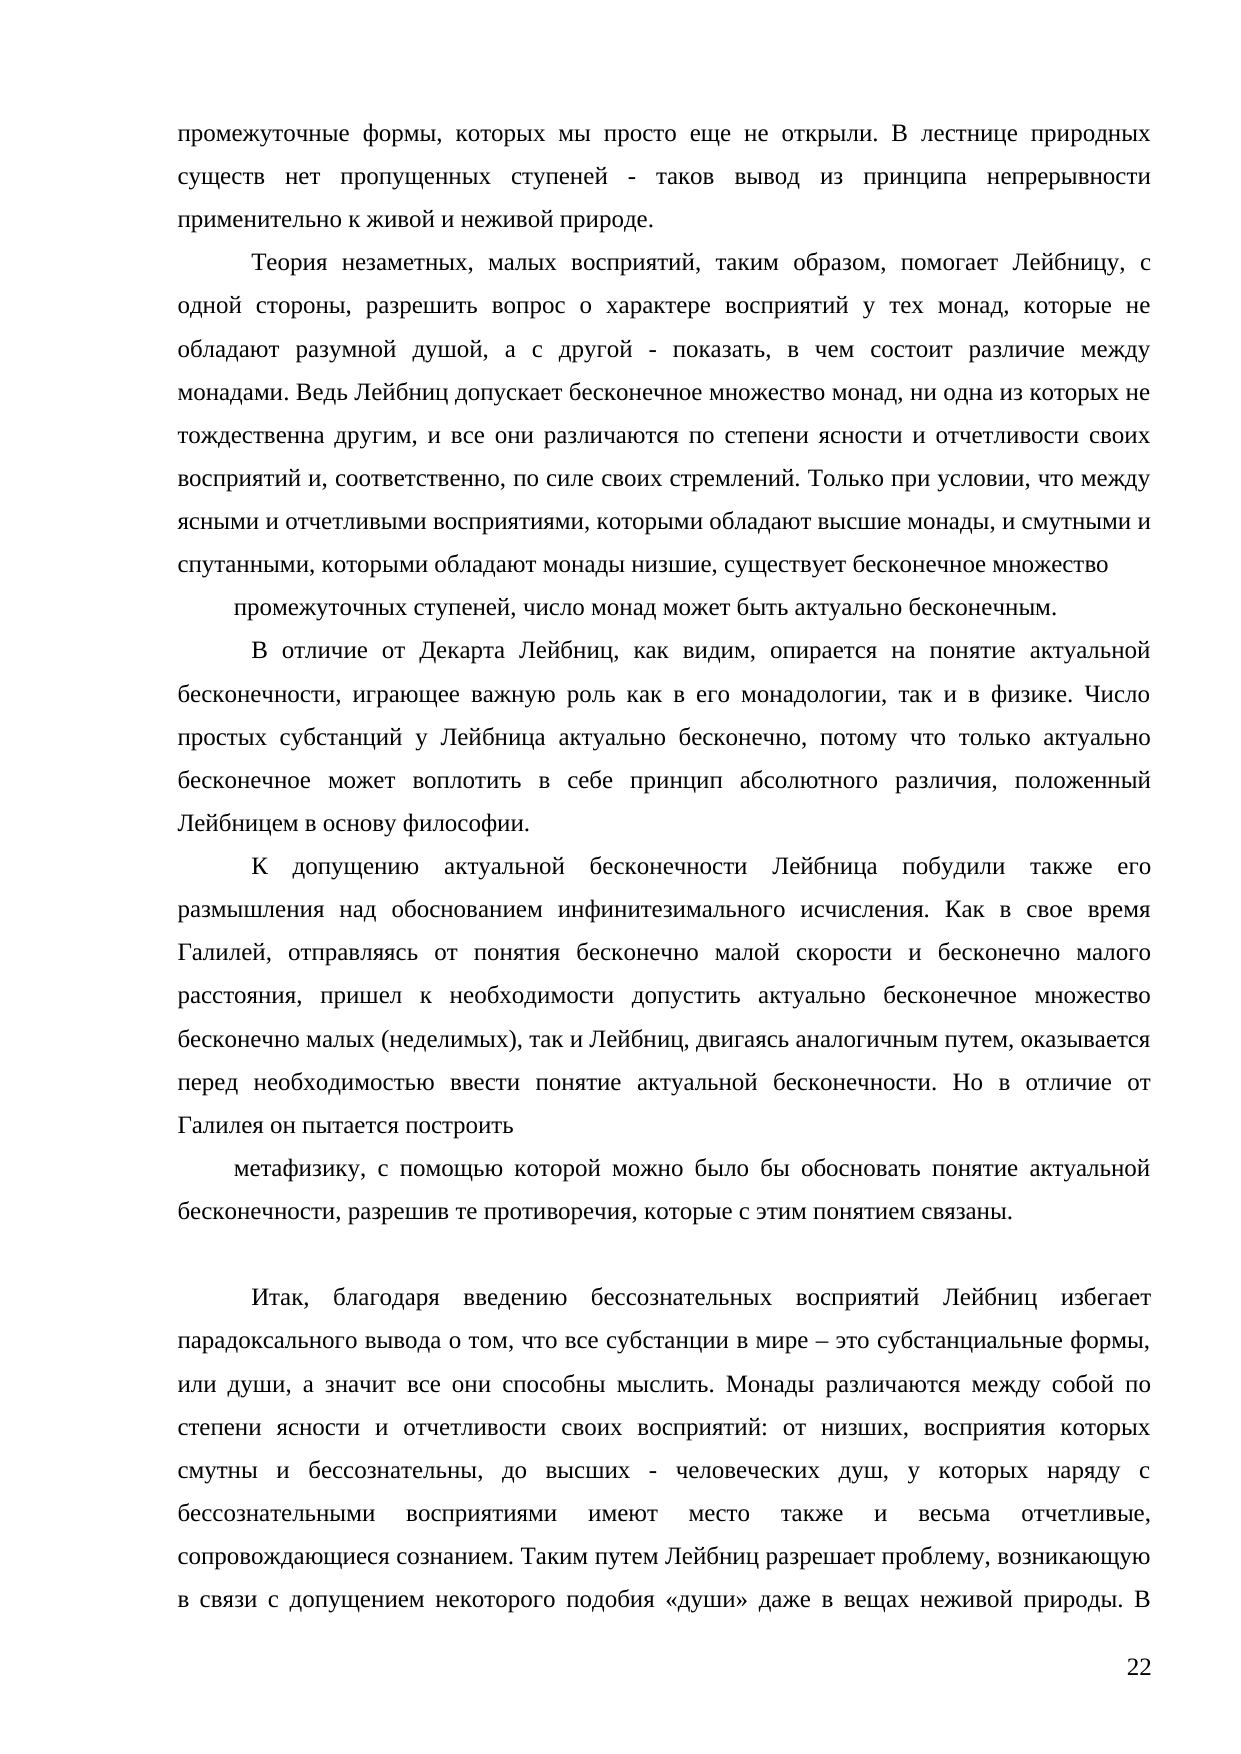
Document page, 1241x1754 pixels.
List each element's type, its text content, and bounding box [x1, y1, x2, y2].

text В отличие от Декарта Лейбниц, как видим, опирается на понятие актуальной бесконечности, играющее важную роль как в его монадологии, так и в физике. Число простых субстанций у Лейбница актуально бесконечно, потому что только актуально бесконечное может воплотить в себе принцип абсолютного различия, положенный Лейбницем в основу философии. [177, 636, 1152, 837]
text Теория незаметных, малых восприятий, таким образом, помогает Лейбницу, с одной стороны, разрешить вопрос о характере восприятий у тех монад, которые не обладают разумной душой, а с другой - показать, в чем состоит различие между монадами. Ведь Лейбниц допускает бесконечное множество монад, ни одна из которых не тождественна другим, и все они различаются по степени ясности и отчетливости своих восприятий и, соответственно, по силе своих стремлений. Только при условии, что между ясными и отчетливыми восприятиями, которыми обладают высшие монады, и смутными и спутанными, которыми обладают монады низшие, существует бесконечное множество [177, 247, 1152, 578]
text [177, 118, 1152, 233]
text К допущению актуальной бесконечности Лейбница побудили также его размышления над обоснованием инфинитезимального исчисления. Как в свое время Галилей, отправляясь от понятия бесконечно малой скорости и бесконечно малого расстояния, пришел к необходимости допустить актуально бесконечное множество бесконечно малых (неделимых), так и Лейбниц, двигаясь аналогичным путем, оказывается перед необходимостью ввести понятие актуальной бесконечности. Но в отличие от Галилея он пытается построить [177, 851, 1152, 1139]
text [177, 1282, 1152, 1613]
text метафизику, с помощью которой можно было бы обосновать понятие актуальной бесконечности, разрешив те противоречия, которые с этим понятием связаны. [177, 1153, 1152, 1225]
text промежуточных ступеней, число монад может быть актуально бесконечным. [177, 592, 1152, 621]
